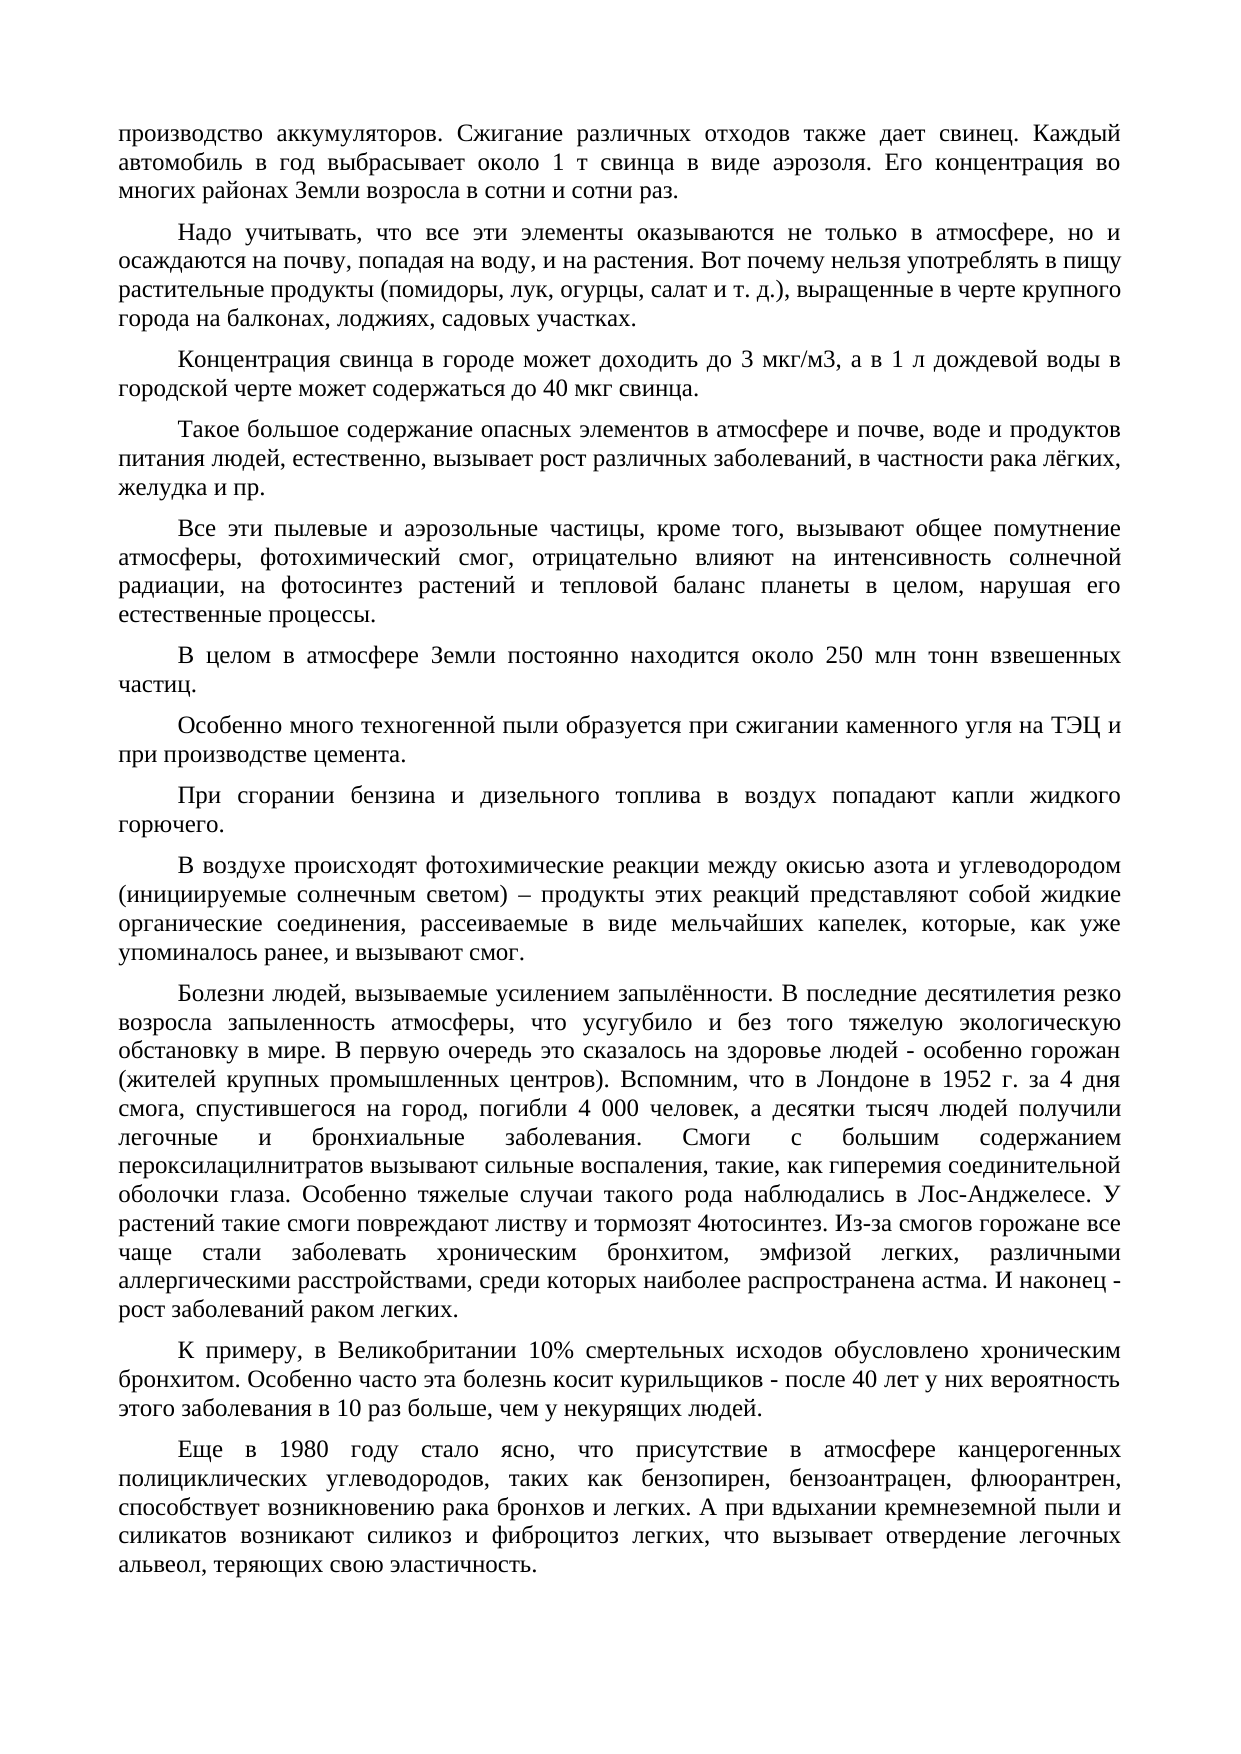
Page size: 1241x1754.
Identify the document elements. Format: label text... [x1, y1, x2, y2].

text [118, 118, 1122, 204]
text Еще в 1980 году стало ясно, что присутствие в атмосфере канцерогенных полициклических углеводородов, таких как бензопирен, бензоантрацен, флюорантрен, способствует возникновению рака бронхов и легких. А при вдыхании кремнеземной пыли и силикатов возникают силикоз и фиброцитоз легких, что вызывает отвердение легочных альвеол, теряющих свою эластичность. [118, 1434, 1122, 1578]
text Концентрация свинца в городе может доходить до 3 мкг/м3, а в дождевой воды в городской черте может содержаться до 40 мкг свинца. [118, 344, 1122, 402]
text В целом в атмосфере Земли постоянно находится около 250 млн тонн взвешенных частиц. [118, 641, 1122, 698]
text При сгорании бензина и дизельного топлива в воздух попадают капли жидкого горючего. [118, 781, 1122, 838]
text К примеру, в Великобритании 10% смертельных исходов обусловлено хроническим бронхитом. Особенно часто эта болезнь косит курильщиков - после 40 лет у них вероятность этого заболевания в 10 раз больше, чем у некурящих людей. [118, 1336, 1122, 1422]
text Надо учитывать, что все эти элементы оказываются не только в атмосфере, но и осаждаются на почву, попадая на воду, и на растения. Вот почему нельзя употреблять в пищу растительные продукты (помидоры, лук, огурцы, салат и т. д.), выращенные в черте крупного города на балконах, лоджиях, садовых участках. [118, 217, 1122, 332]
text Такое большое содержание опасных элементов в атмосфере и почве, воде и продуктов питания людей, естественно, вызывает рост различных заболеваний, в частности рака лёгких, желудка и пр. [118, 414, 1122, 501]
text Болезни людей, вызываемые усилением запылённости. В последние десятилетия резко возросла запыленность атмосферы, что усугубило и без того тяжелую экологическую обстановку в мире. В первую очередь это сказалось на здоровье людей - особенно горожан (жителей крупных промышленных центров). Вспомним, что в Лондоне в . за 4 дня смога, спустившегося на город, погибли 4 000 человек, а десятки тысяч людей получили легочные и бронхиальные заболевания. Смоги с большим содержанием пероксилацилнитратов вызывают сильные воспаления, такие, как гиперемия соединительной оболочки глаза. Особенно тяжелые случаи такого рода наблюдались в Лос-Анджелесе. У растений такие смоги повреждают листву и тормозят 4ютосинтез. Из-за смогов горожане все чаще стали заболевать хроническим бронхитом, эмфизой легких, различными аллергическими расстройствами, среди которых наиболее распространена астма. И наконец - рост заболеваний раком легких. [118, 978, 1122, 1323]
text Особенно много техногенной пыли образуется при сжигании каменного угля на ТЭЦ и при производстве цемента. [118, 711, 1122, 768]
text Все эти пылевые и аэрозольные частицы, кроме того, вызывают общее помутнение атмосферы, фотохимический смог, отрицательно влияют на интенсивность солнечной радиации, на фотосинтез растений и тепловой баланс планеты в целом, нарушая его естественные процессы. [118, 513, 1122, 628]
text В воздухе происходят фотохимические реакции между окисью азота и углеводородом (инициируемые солнечным светом) – продукты этих реакций представляют собой жидкие органические соединения, рассеиваемые в виде мельчайших капелек, которые, как уже упоминалось ранее, и вызывают смог. [118, 851, 1122, 966]
